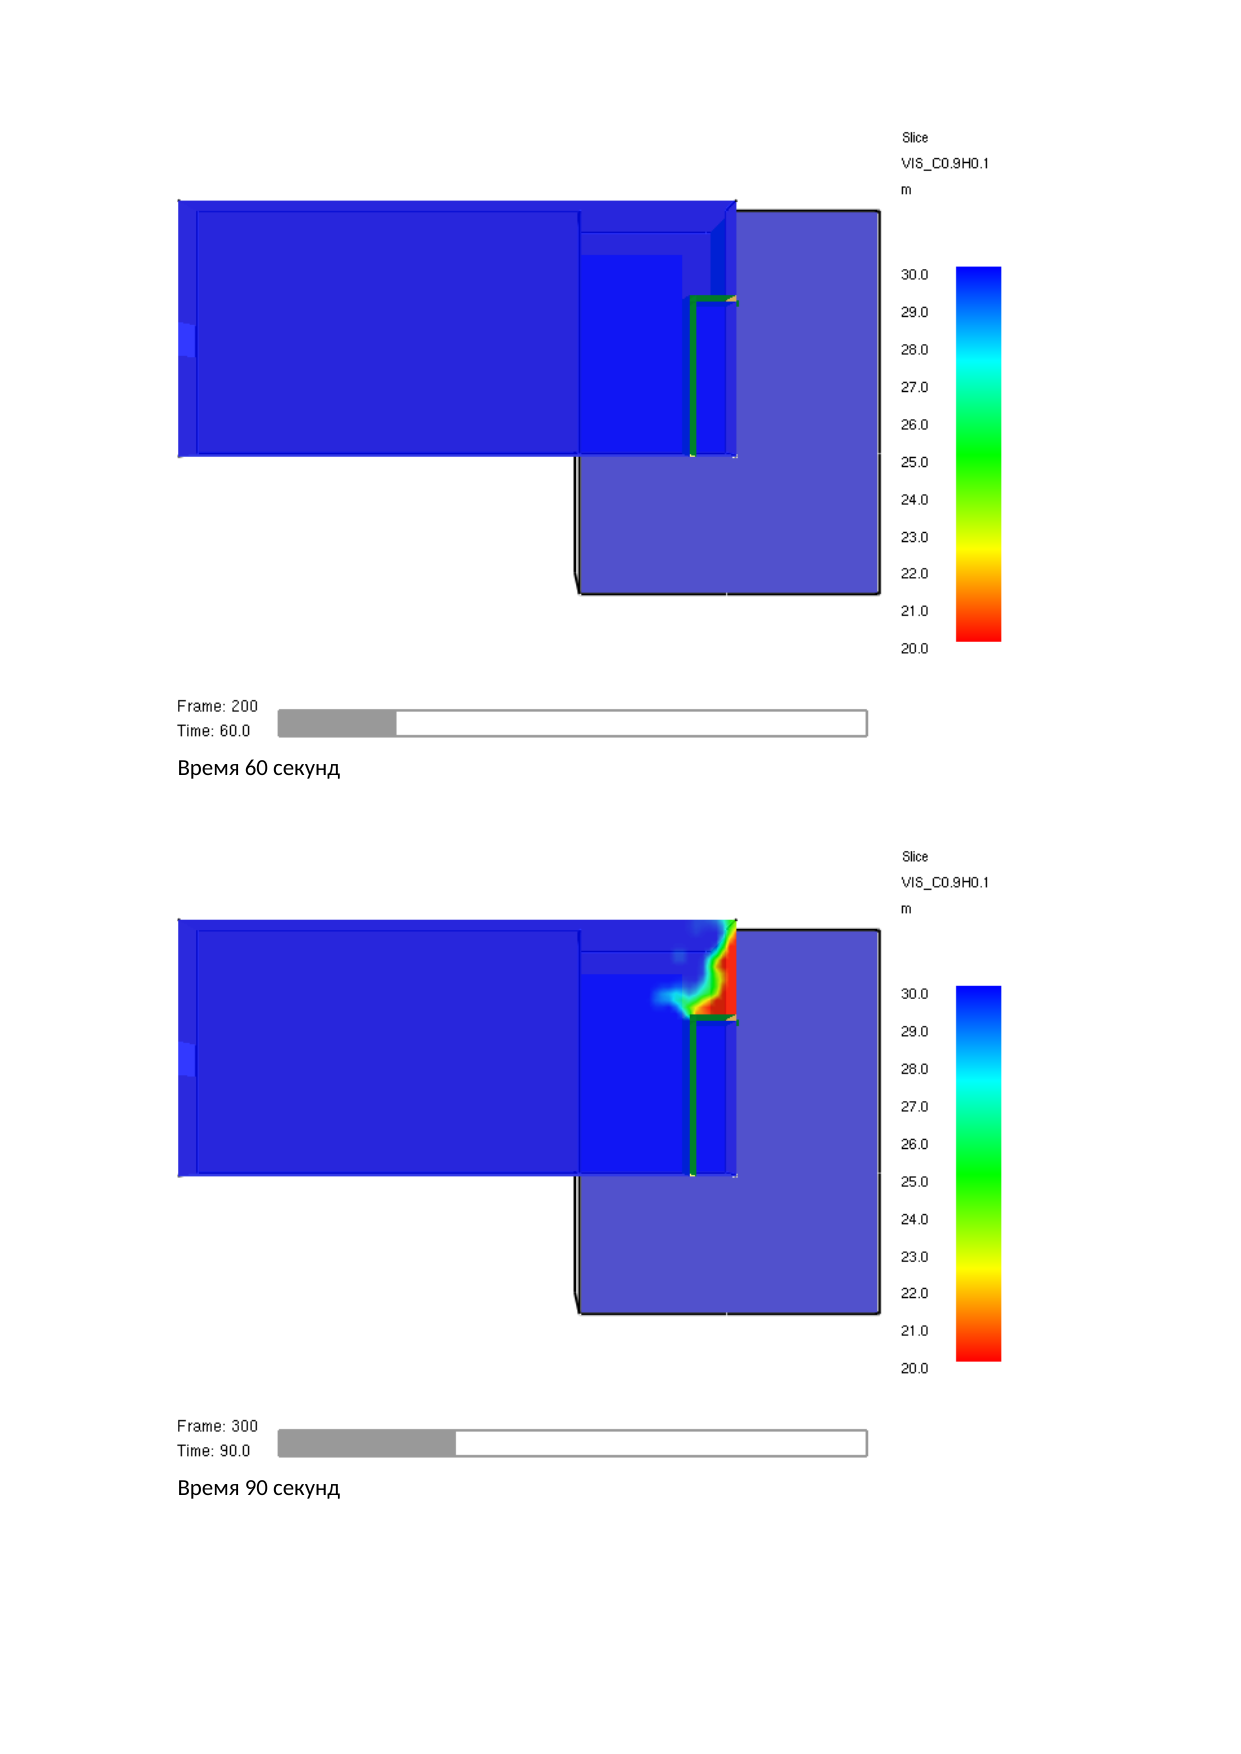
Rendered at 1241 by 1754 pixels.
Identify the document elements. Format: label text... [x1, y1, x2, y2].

picture [177, 118, 1004, 739]
text Время 90 секунд [177, 1473, 1152, 1501]
picture [177, 838, 1004, 1459]
text Время 60 секунд [177, 753, 1152, 781]
